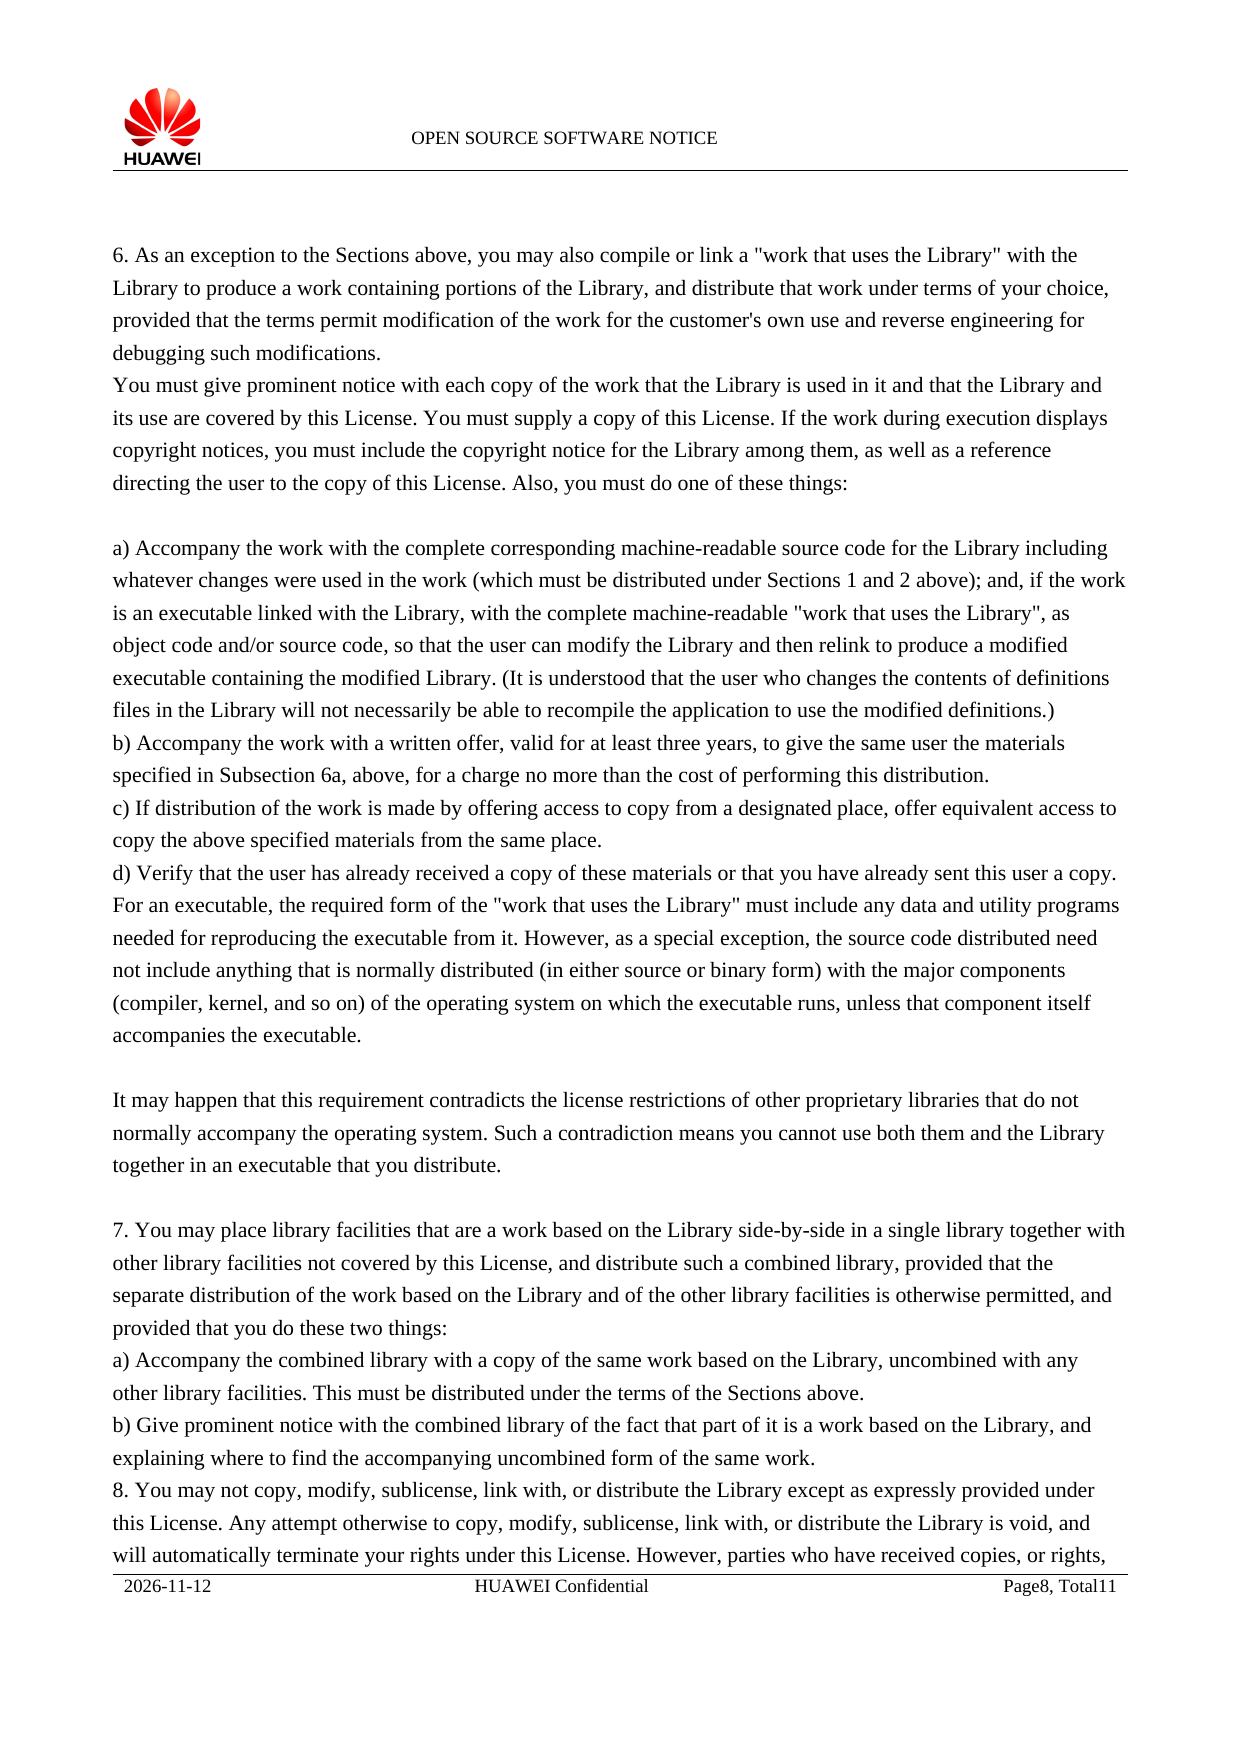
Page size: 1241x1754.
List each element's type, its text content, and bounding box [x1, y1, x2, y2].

picture [124, 88, 201, 165]
